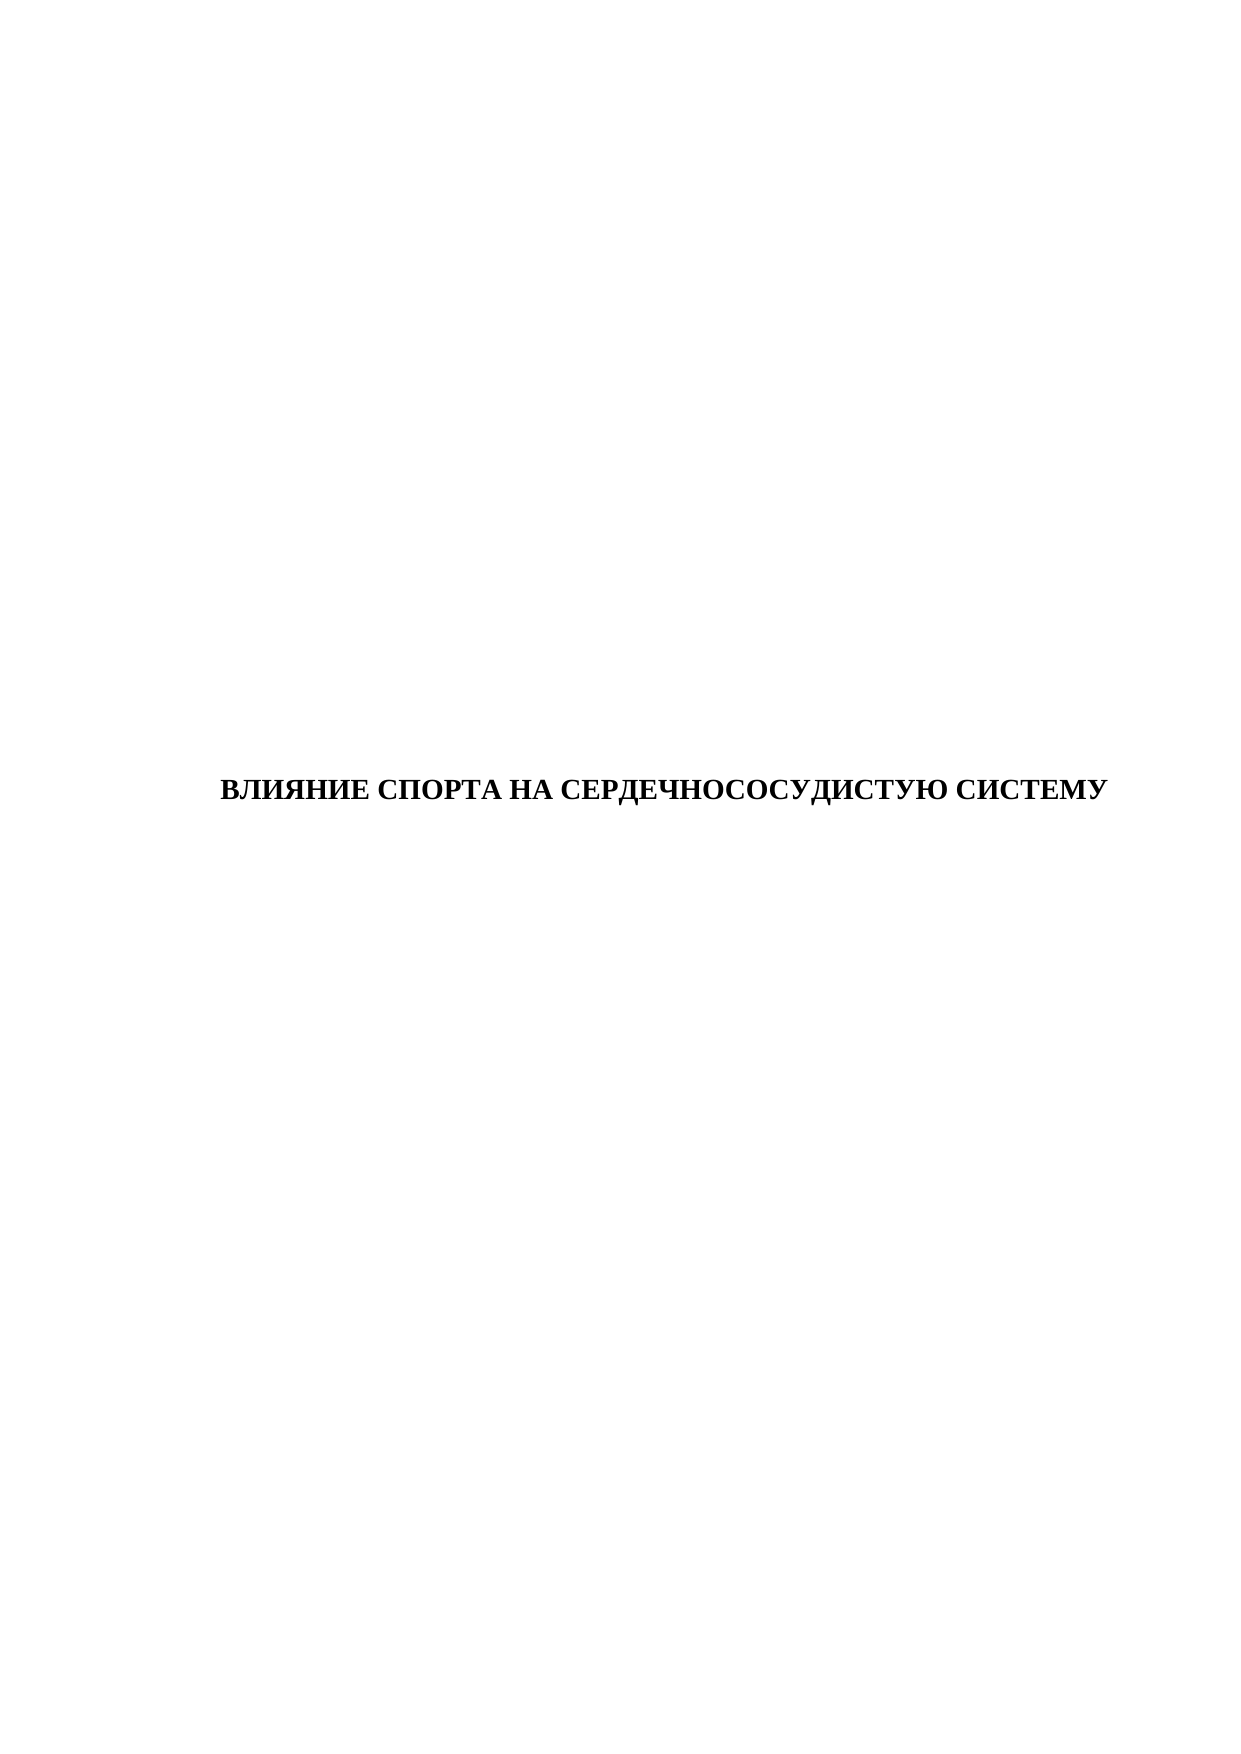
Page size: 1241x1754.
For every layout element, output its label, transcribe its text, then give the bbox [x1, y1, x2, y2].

text ВЛИЯНИЕ СПОРТА НА СЕРДЕЧНОСОСУДИСТУЮ СИСТЕМУ [177, 772, 1152, 806]
